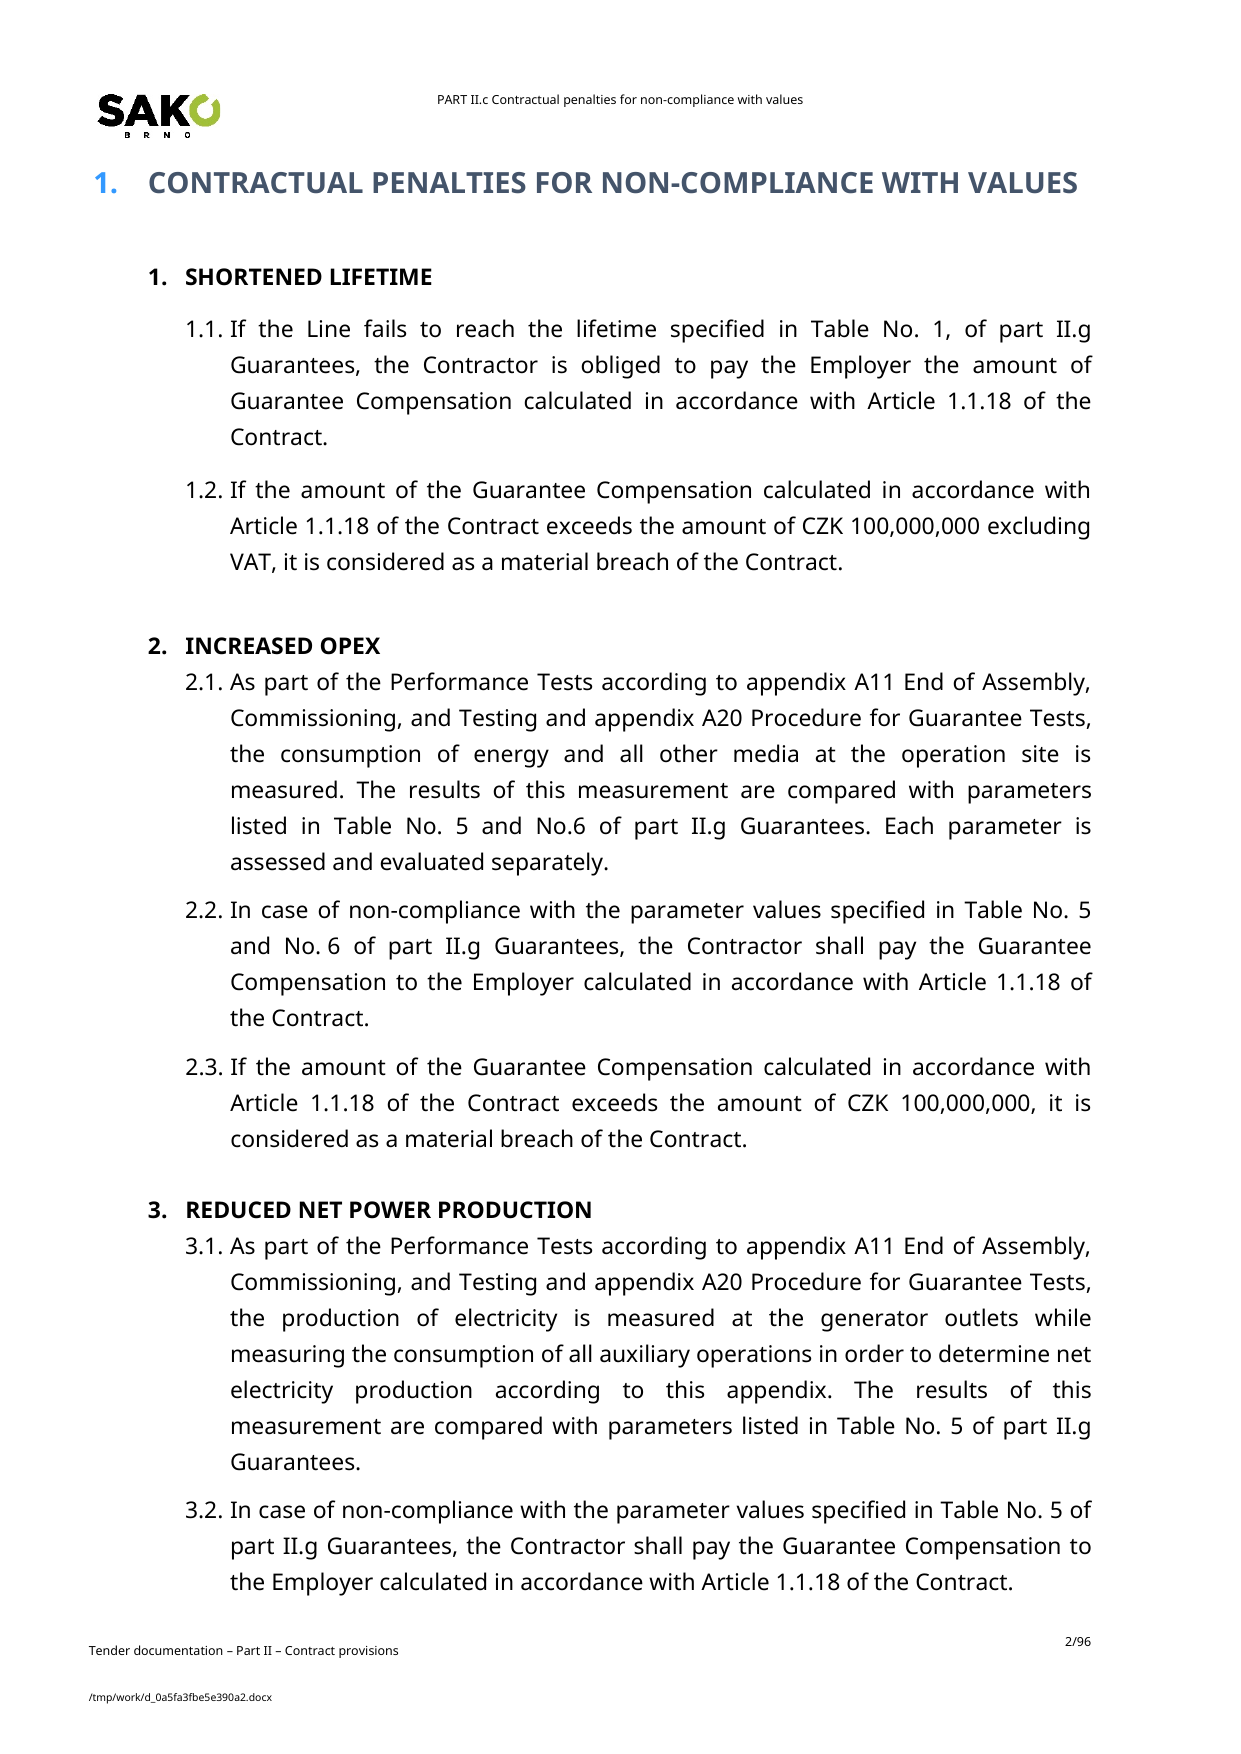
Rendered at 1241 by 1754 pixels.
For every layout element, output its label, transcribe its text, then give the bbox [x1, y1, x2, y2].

list In case of non-compliance with the parameter values specified in Table No. 5 of part II.g Guarantees, the Contractor shall pay the Guarantee Compensation to the Employer calculated in accordance with Article 1.1.18 of the Contract. [185, 1494, 1093, 1597]
list If the amount of the Guarantee Compensation calculated in accordance with Article 1.1.18 of the Contract exceeds the amount of CZK 100,000,000 excluding VAT, it is considered as a material breach of the Contract. [185, 474, 1093, 577]
list If the amount of the Guarantee Compensation calculated in accordance with Article 1.1.18 of the Contract exceeds the amount of CZK 100,000,000, it is considered as a material breach of the Contract. [185, 1051, 1093, 1154]
list In case of non-compliance with the parameter values specified in Table No. 5 and No. 6 of part II.g Guarantees, the Contractor shall pay the Guarantee Compensation to the Employer calculated in accordance with Article 1.1.18 of the Contract. [185, 894, 1093, 1033]
picture [97, 94, 221, 138]
list SHORTENED LIFETIME [148, 261, 1093, 292]
list If the Line fails to reach the lifetime specified in Table No. 1, of part II.g Guarantees, the Contractor is obliged to pay the Employer the amount of Guarantee Compensation calculated in accordance with Article 1.1.18 of the Contract. [185, 313, 1093, 452]
list As part of the Performance Tests according to appendix A11 End of Assembly, Commissioning, and Testing and appendix A20 Procedure for Guarantee Tests, the production of electricity is measured at the generator outlets while measuring the consumption of all auxiliary operations in order to determine net electricity production according to this appendix. The results of this measurement are compared with parameters listed in Table No. 5 of part II.g Guarantees. [185, 1230, 1093, 1477]
list REDUCED NET POWER PRODUCTION [148, 1194, 1093, 1226]
list INCREASED OPEX [148, 630, 1093, 662]
list As part of the Performance Tests according to appendix A11 End of Assembly, Commissioning, and Testing and appendix A20 Procedure for Guarantee Tests, the consumption of energy and all other media at the operation site is measured. The results of this measurement are compared with parameters listed in Table No. 5 and No.6 of part II.g Guarantees. Each parameter is assessed and evaluated separately. [185, 666, 1093, 877]
